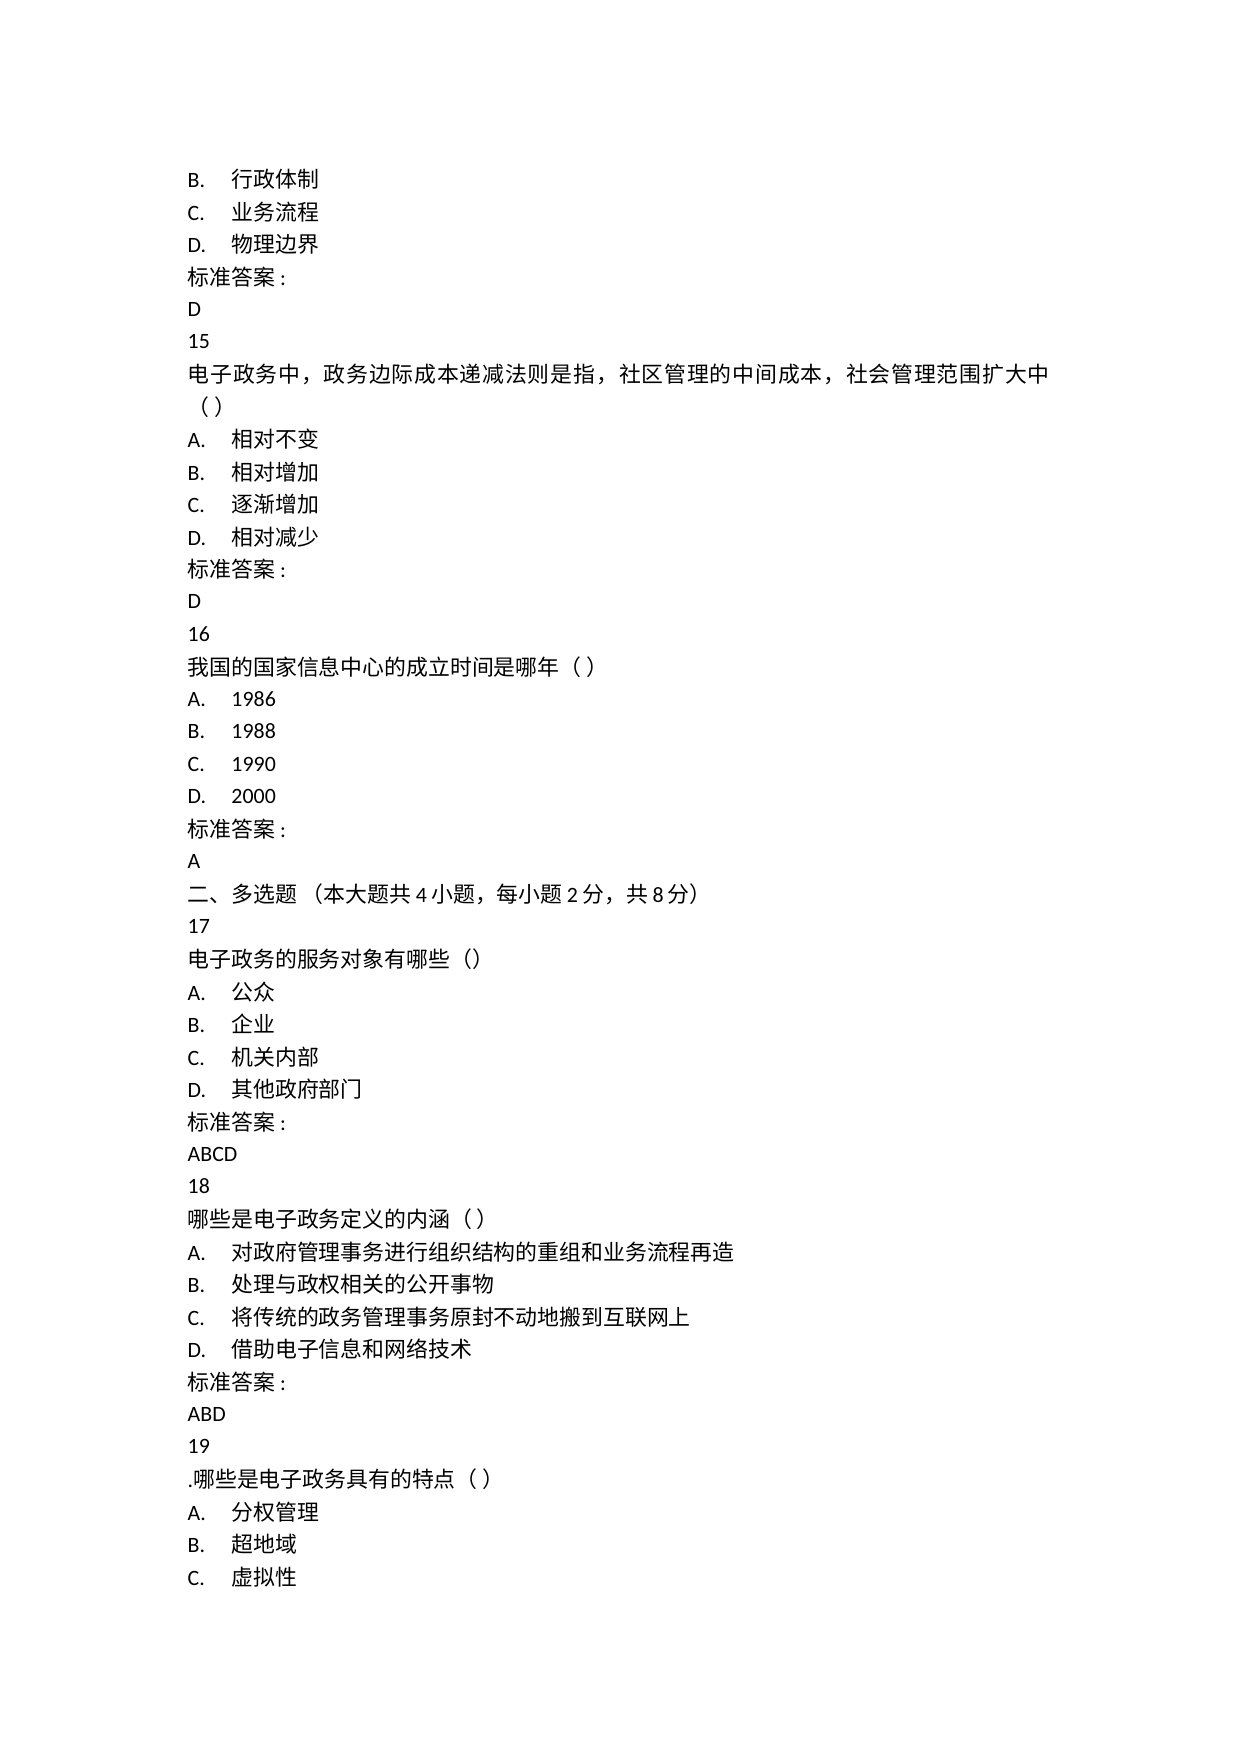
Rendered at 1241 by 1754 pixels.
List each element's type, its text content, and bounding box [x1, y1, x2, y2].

text 标准答案 : [187, 1104, 1053, 1137]
text A. 1986 [187, 682, 1053, 714]
text B. 行政体制 [187, 162, 1053, 194]
text 电子政务的服务对象有哪些（） [187, 942, 1053, 974]
text B. 超地域 [187, 1527, 1053, 1559]
text B. 1988 [187, 714, 1053, 747]
text 15 [187, 324, 1053, 357]
text C. 1990 [187, 747, 1053, 779]
text 19 [187, 1429, 1053, 1462]
text 标准答案 : [187, 552, 1053, 584]
text B. 相对增加 [187, 454, 1053, 487]
text A [187, 844, 1053, 877]
text A. 分权管理 [187, 1494, 1053, 1527]
text 17 [187, 909, 1053, 942]
text C. 业务流程 [187, 194, 1053, 227]
text D [187, 292, 1053, 324]
text C. 将传统的政务管理事务原封不动地搬到互联网上 [187, 1299, 1053, 1332]
text 18 [187, 1169, 1053, 1202]
text B. 企业 [187, 1007, 1053, 1039]
text D. 2000 [187, 779, 1053, 812]
text .哪些是电子政务具有的特点（ ） [187, 1462, 1053, 1494]
text 哪些是电子政务定义的内涵（ ） [187, 1202, 1053, 1234]
text B. 处理与政权相关的公开事物 [187, 1267, 1053, 1299]
text 标准答案 : [187, 812, 1053, 844]
text 电子政务中，政务边际成本递减法则是指，社区管理的中间成本，社会管理范围扩大中（ ） [187, 357, 1053, 422]
text ABD [187, 1397, 1053, 1429]
text 标准答案 : [187, 1364, 1053, 1397]
text A. 公众 [187, 974, 1053, 1007]
text 我国的国家信息中心的成立时间是哪年（ ） [187, 649, 1053, 682]
text 标准答案 : [187, 259, 1053, 292]
text 二、多选题 （本大题共4小题，每小题2分，共8分） [187, 877, 1053, 909]
text C. 虚拟性 [187, 1559, 1053, 1592]
text D. 物理边界 [187, 227, 1053, 259]
text 16 [187, 617, 1053, 649]
text A. 对政府管理事务进行组织结构的重组和业务流程再造 [187, 1234, 1053, 1267]
text C. 逐渐增加 [187, 487, 1053, 519]
text C. 机关内部 [187, 1039, 1053, 1072]
text ABCD [187, 1137, 1053, 1169]
text A. 相对不变 [187, 422, 1053, 454]
text D. 其他政府部门 [187, 1072, 1053, 1104]
text D [187, 584, 1053, 617]
text D. 相对减少 [187, 519, 1053, 552]
text D. 借助电子信息和网络技术 [187, 1332, 1053, 1364]
